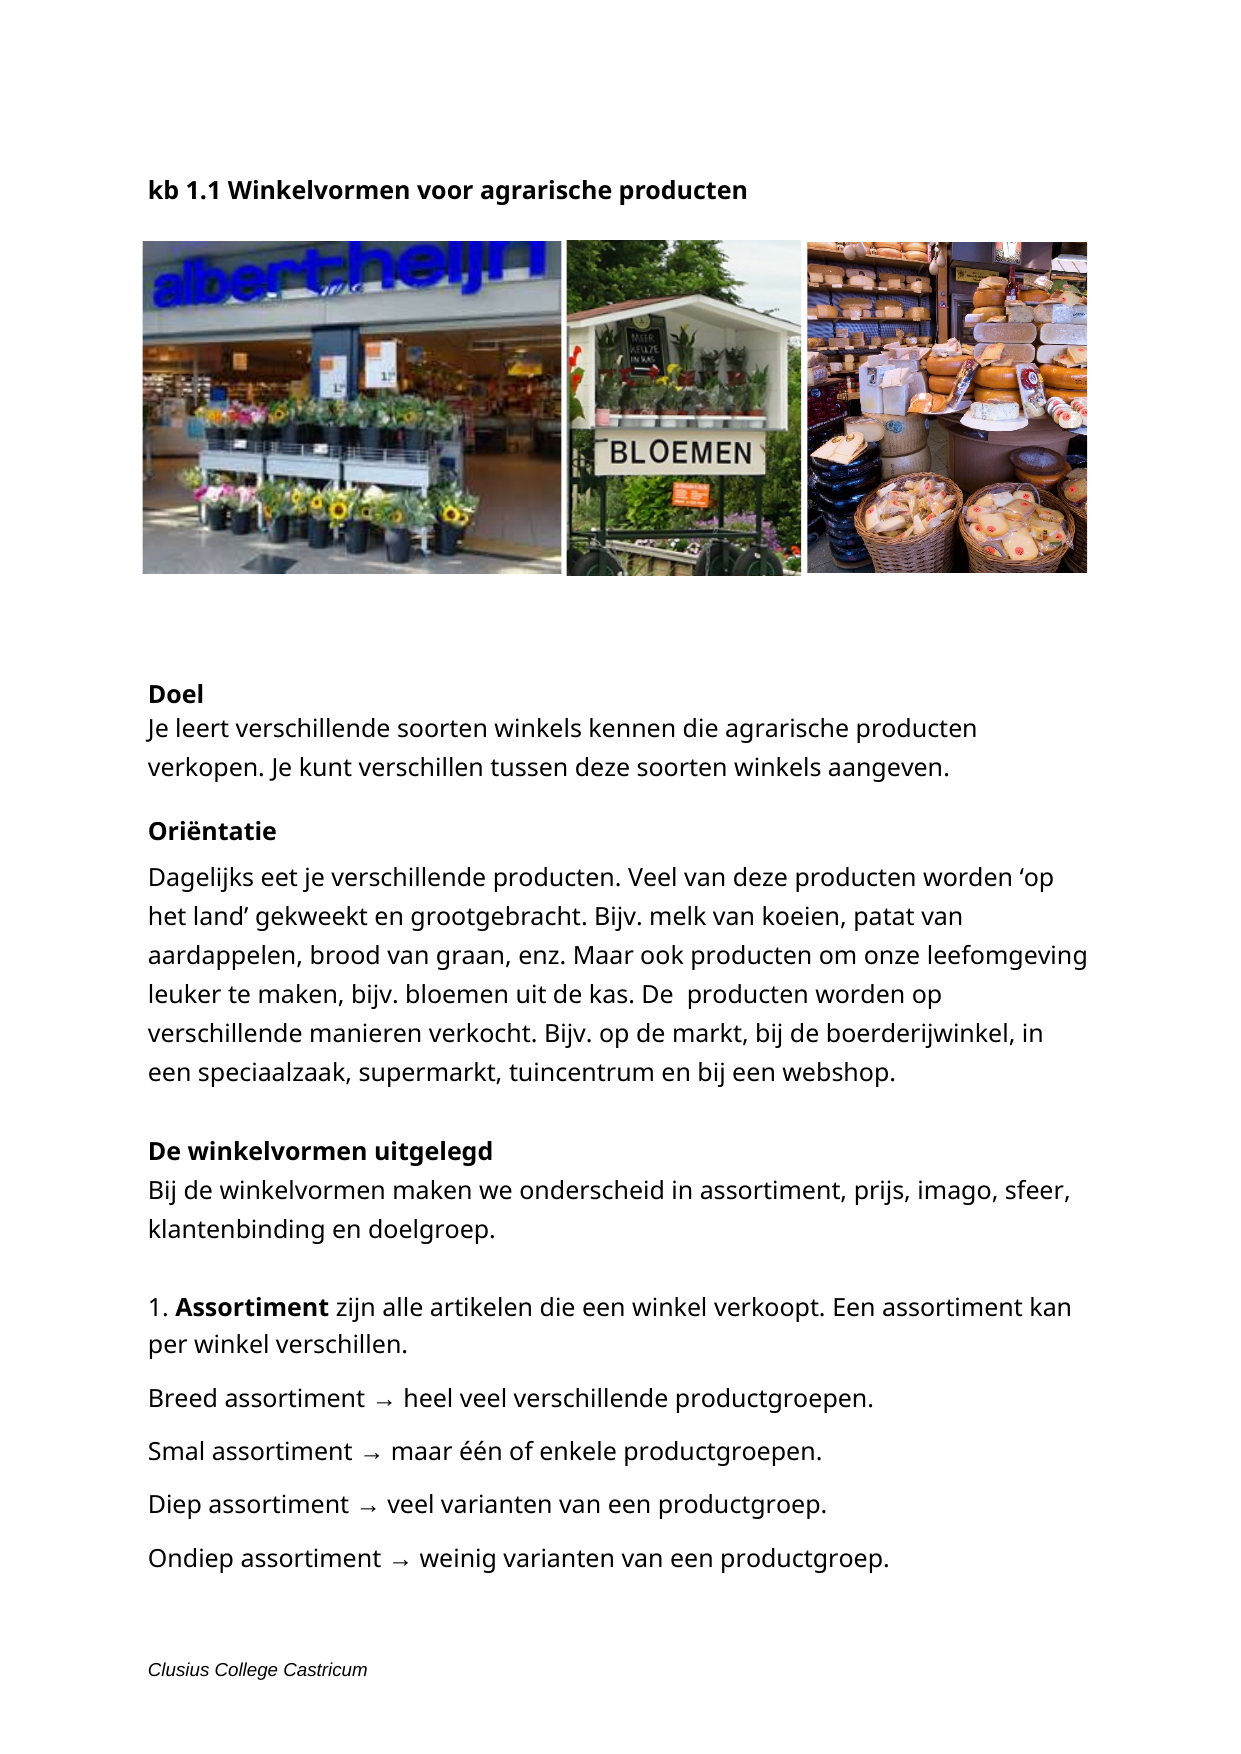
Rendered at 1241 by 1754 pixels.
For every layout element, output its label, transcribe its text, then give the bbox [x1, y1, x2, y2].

text Je leert verschillende soorten winkels kennen die agrarische producten verkopen. Je kunt verschillen tussen deze soorten winkels aangeven. [148, 711, 1093, 784]
picture [142, 241, 562, 574]
text Breed assortiment → heel veel verschillende productgroepen. [148, 1380, 1093, 1414]
text Ondiep assortiment → weinig varianten van een productgroep. [148, 1541, 1093, 1575]
picture [566, 240, 802, 576]
text Dagelijks eet je verschillende producten. Veel van deze producten worden ‘op het land’ gekweekt en grootgebracht. Bijv. melk van koeien, patat van aardappelen, brood van graan, enz. Maar ook producten om onze leefomgeving leuker te maken, bijv. bloemen uit de kas. De producten worden op verschillende manieren verkocht. Bijv. op de markt, bij de boerderijwinkel, in een speciaalzaak, supermarkt, tuincentrum en bij een webshop. [148, 859, 1093, 1089]
text Bij de winkelvormen maken we onderscheid in assortiment, prijs, imago, sfeer, klantenbinding en doelgroep. [148, 1173, 1093, 1246]
subtitle kb 1.1 Winkelvormen voor agrarische producten [148, 173, 1093, 207]
text Doel [148, 676, 1093, 711]
subtitle Oriëntatie [148, 814, 1093, 848]
text 1. Assortiment zijn alle artikelen die een winkel verkoopt. Een assortiment kan per winkel verschillen. [148, 1290, 1093, 1361]
text Diep assortiment → veel varianten van een productgroep. [148, 1487, 1093, 1521]
text Smal assortiment → maar één of enkele productgroepen. [148, 1434, 1093, 1468]
picture [807, 242, 1088, 573]
text De winkelvormen uitgelegd [148, 1133, 1093, 1167]
